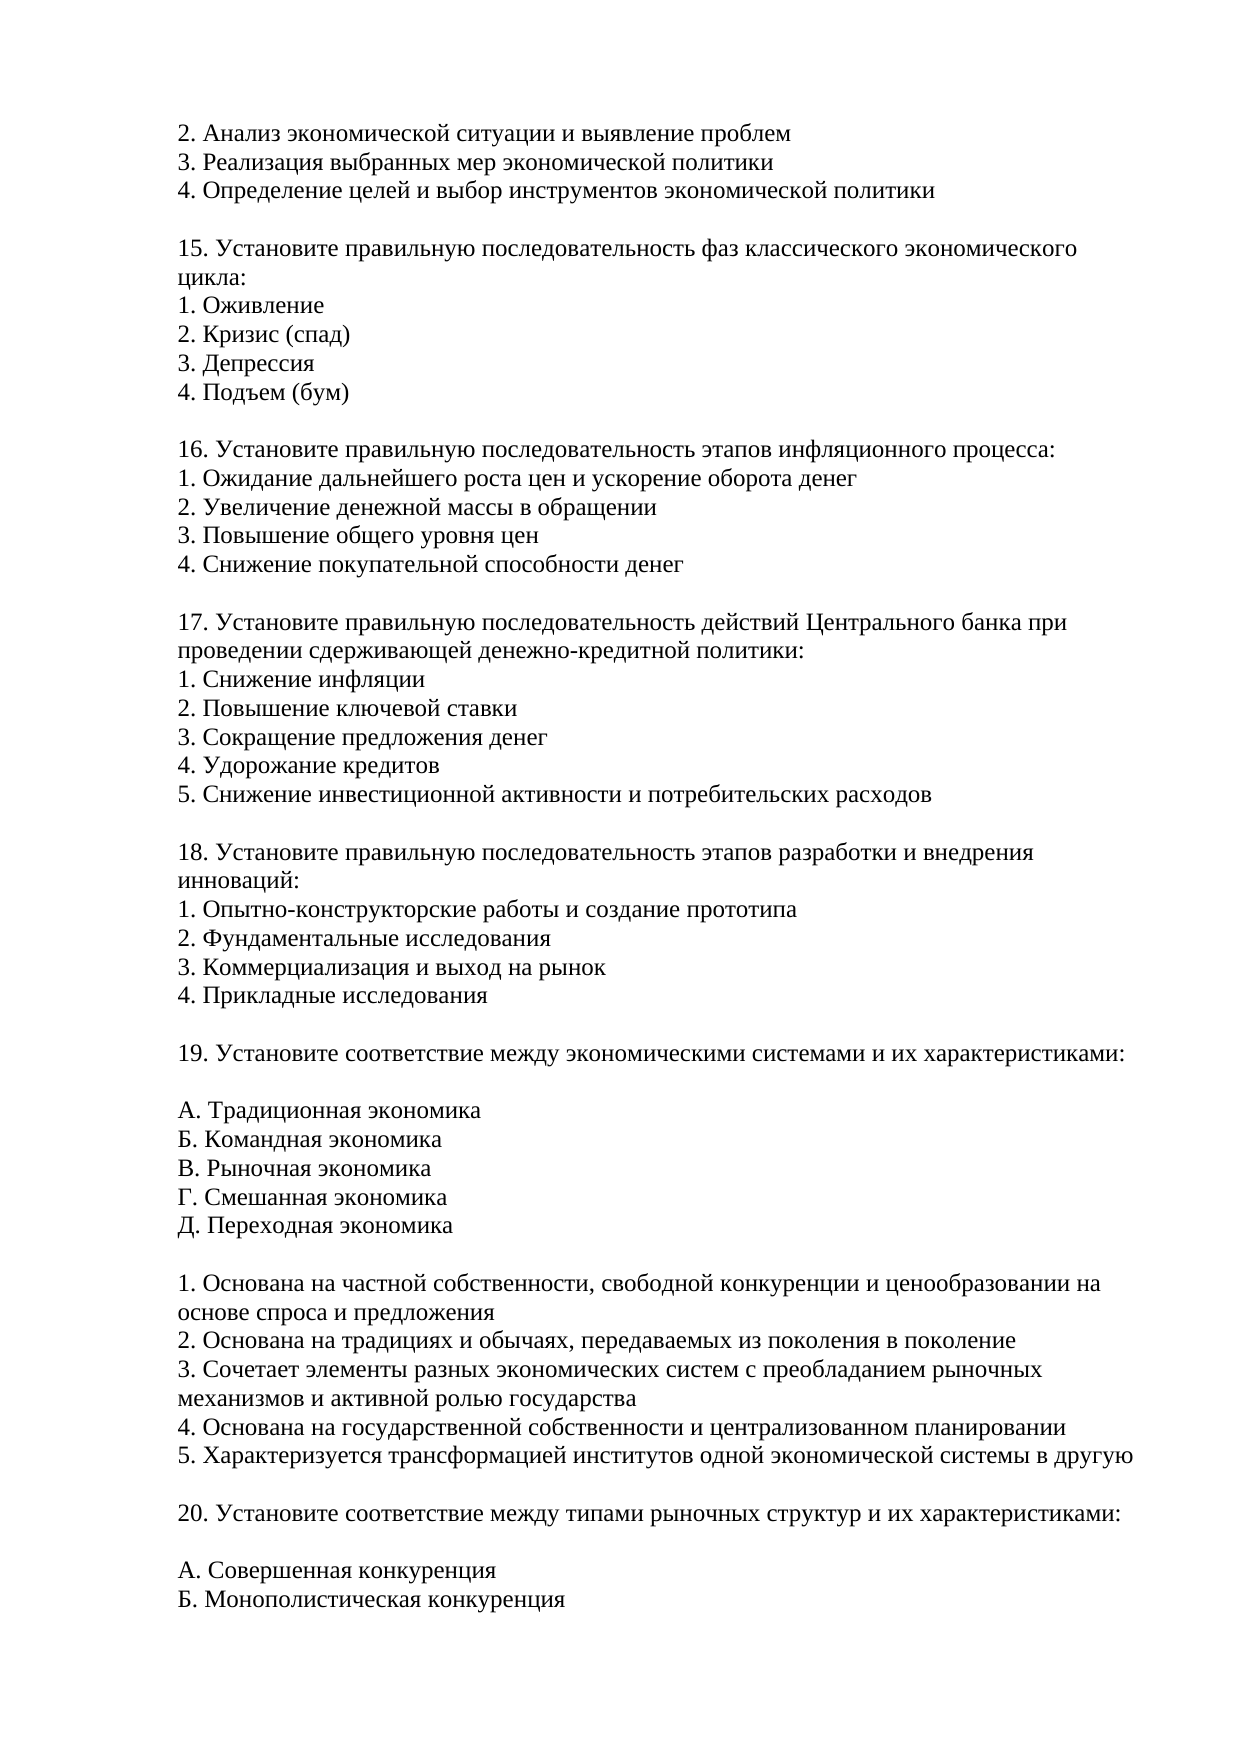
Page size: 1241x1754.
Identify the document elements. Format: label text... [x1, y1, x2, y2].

text 2. Увеличение денежной массы в обращении [177, 492, 1152, 521]
text Г. Смешанная экономика [177, 1182, 1152, 1211]
text 20. Установите соответствие между типами рыночных структур и их характеристиками: [177, 1498, 1152, 1527]
text 5. Характеризуется трансформацией институтов одной экономической системы в другую [177, 1441, 1152, 1469]
text 3. Сочетает элементы разных экономических систем с преобладанием рыночных механизмов и активной ролью государства [177, 1354, 1152, 1412]
text 2. Кризис (спад) [177, 319, 1152, 348]
text 2. Фундаментальные исследования [177, 923, 1152, 952]
text 4. Снижение покупательной способности денег [177, 549, 1152, 578]
text 1. Ожидание дальнейшего роста цен и ускорение оборота денег [177, 463, 1152, 492]
text 3. Повышение общего уровня цен [177, 521, 1152, 549]
text 3. Коммерциализация и выход на рынок [177, 952, 1152, 981]
text 1. Основана на частной собственности, свободной конкуренции и ценообразовании на основе спроса и предложения [177, 1268, 1152, 1326]
text 3. Реализация выбранных мер экономической политики [177, 147, 1152, 176]
text 15. Установите правильную последовательность фаз классического экономического цикла: [177, 233, 1152, 291]
text 19. Установите соответствие между экономическими системами и их характеристиками: [177, 1038, 1152, 1067]
text 5. Снижение инвестиционной активности и потребительских расходов [177, 779, 1152, 808]
text 1. Оживление [177, 291, 1152, 319]
text 4. Удорожание кредитов [177, 751, 1152, 779]
text В. Рыночная экономика [177, 1153, 1152, 1182]
text А. Традиционная экономика [177, 1096, 1152, 1124]
text 4. Прикладные исследования [177, 981, 1152, 1009]
text 2. Анализ экономической ситуации и выявление проблем [177, 118, 1152, 147]
text 17. Установите правильную последовательность действий Центрального банка при проведении сдерживающей денежно-кредитной политики: [177, 607, 1152, 664]
text 4. Подъем (бум) [177, 377, 1152, 406]
text 1. Опытно-конструкторские работы и создание прототипа [177, 894, 1152, 923]
text 3. Сокращение предложения денег [177, 722, 1152, 751]
text 18. Установите правильную последовательность этапов разработки и внедрения инноваций: [177, 837, 1152, 894]
text А. Совершенная конкуренция [177, 1556, 1152, 1584]
text 4. Основана на государственной собственности и централизованном планировании [177, 1412, 1152, 1441]
text 2. Повышение ключевой ставки [177, 693, 1152, 722]
text 4. Определение целей и выбор инструментов экономической политики [177, 176, 1152, 204]
text Б. Командная экономика [177, 1124, 1152, 1153]
text 1. Снижение инфляции [177, 664, 1152, 693]
text Д. Переходная экономика [177, 1211, 1152, 1239]
text 3. Депрессия [177, 348, 1152, 377]
text 2. Основана на традициях и обычаях, передаваемых из поколения в поколение [177, 1326, 1152, 1354]
text Б. Монополистическая конкуренция [177, 1584, 1152, 1613]
text 16. Установите правильную последовательность этапов инфляционного процесса: [177, 434, 1152, 463]
